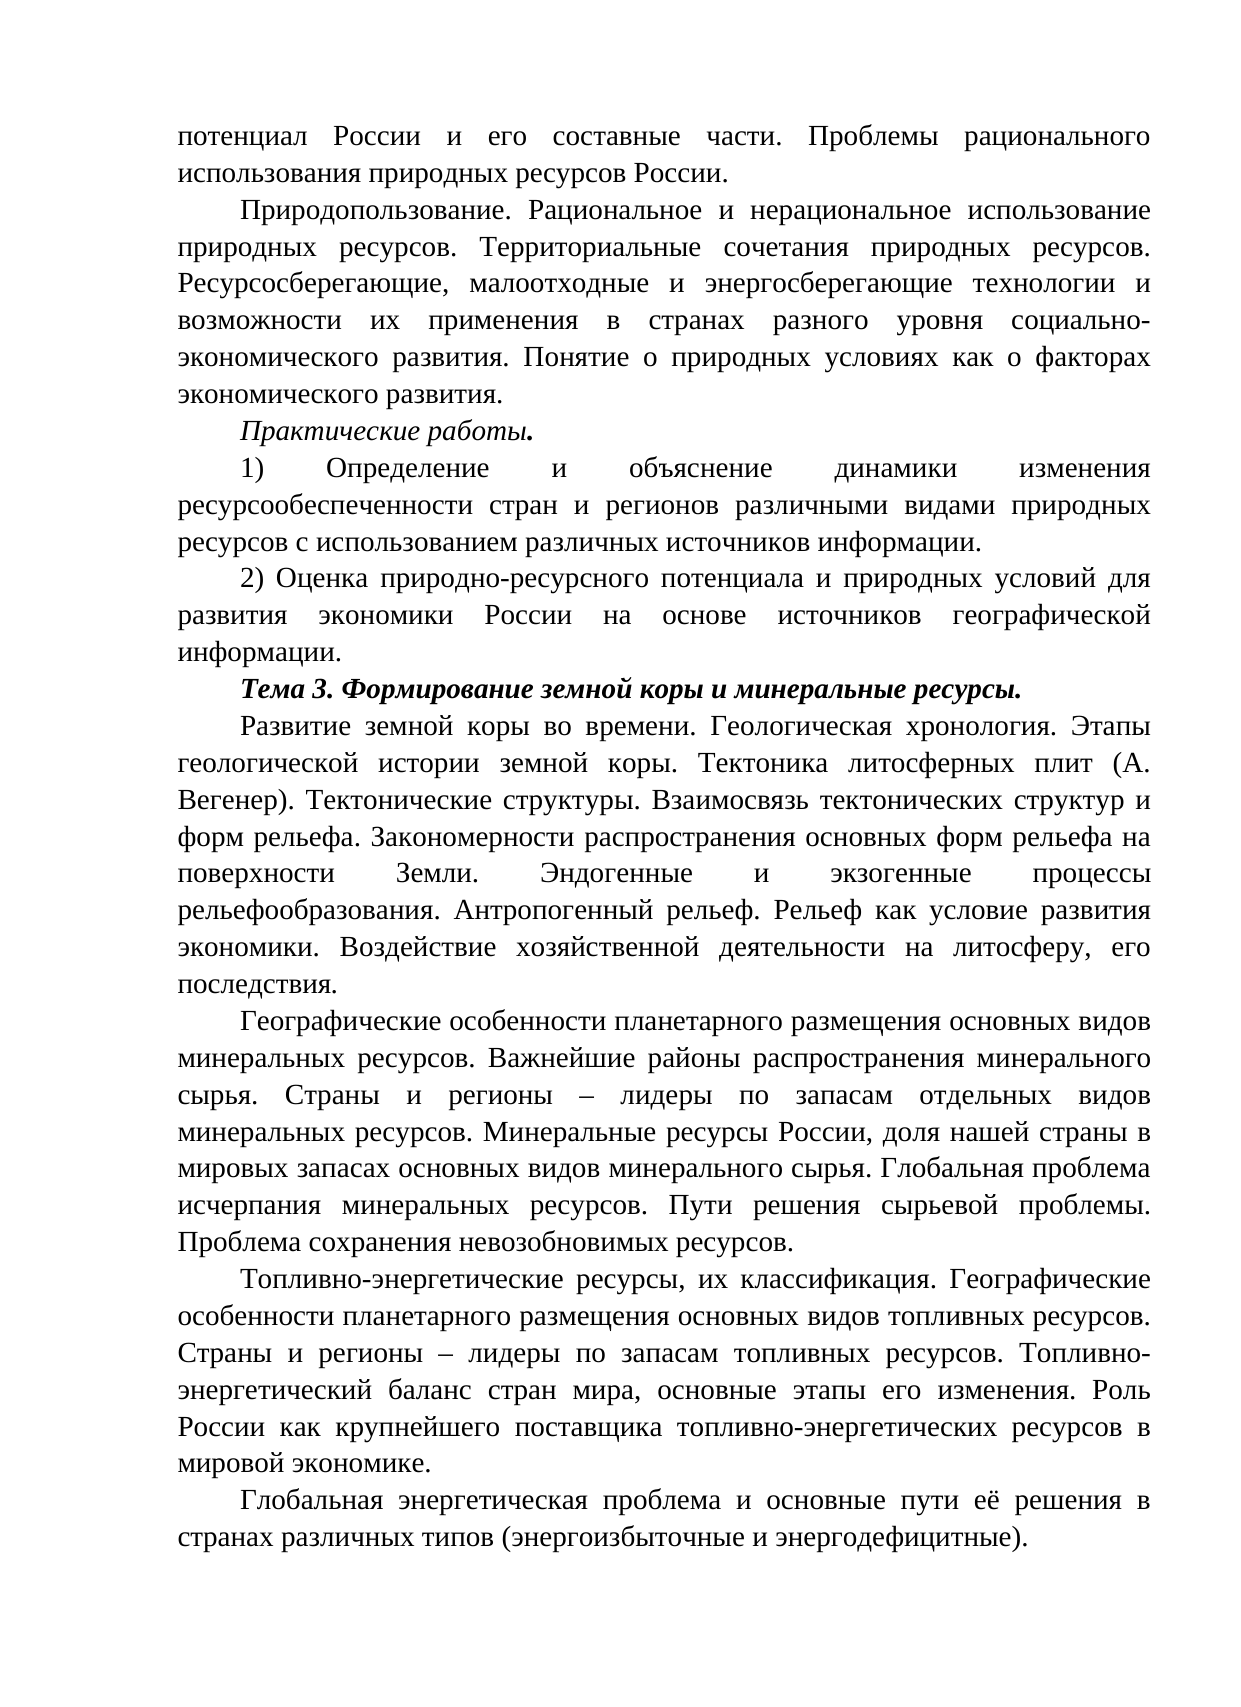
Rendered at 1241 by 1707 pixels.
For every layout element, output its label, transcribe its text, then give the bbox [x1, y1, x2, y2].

text Глобальная энергетическая проблема и основные пути её решения в странах различных типов (энергоизбыточные и энергодефицитные). [177, 1482, 1152, 1553]
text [177, 118, 1152, 188]
text Тема 3. Формирование земной коры и минеральные ресурсы. [177, 671, 1152, 705]
text Практические работы. [177, 413, 1152, 447]
text 1) Определение и объяснение динамики изменения ресурсообеспеченности стран и регионов различными видами природных ресурсов с использованием различных источников информации. [177, 450, 1152, 557]
text 2) Оценка природно-ресурсного потенциала и природных условий для развития экономики России на основе источников географической информации. [177, 561, 1152, 668]
text Природопользование. Рациональное и нерациональное использование природных ресурсов. Территориальные сочетания природных ресурсов. Ресурсосберегающие, малоотходные и энергосберегающие технологии и возможности их применения в странах разного уровня социально-экономического развития. Понятие о природных условиях как о факторах экономического развития. [177, 192, 1152, 410]
text Развитие земной коры во времени. Геологическая хронология. Этапы геологической истории земной коры. Тектоника литосферных плит (А. Вегенер). Тектонические структуры. Взаимосвязь тектонических структур и форм рельефа. Закономерности распространения основных форм рельефа на поверхности Земли. Эндогенные и экзогенные процессы рельефообразования. Антропогенный рельеф. Рельеф как условие развития экономики. Воздействие хозяйственной деятельности на литосферу, его последствия. [177, 708, 1152, 1000]
text Топливно-энергетические ресурсы, их классификация. Географические особенности планетарного размещения основных видов топливных ресурсов. Страны и регионы – лидеры по запасам топливных ресурсов. Топливно-энергетический баланс стран мира, основные этапы его изменения. Роль России как крупнейшего поставщика топливно-энергетических ресурсов в мировой экономике. [177, 1261, 1152, 1479]
text Географические особенности планетарного размещения основных видов минеральных ресурсов. Важнейшие районы распространения минерального сырья. Страны и регионы – лидеры по запасам отдельных видов минеральных ресурсов. Минеральные ресурсы России, доля нашей страны в мировых запасах основных видов минерального сырья. Глобальная проблема исчерпания минеральных ресурсов. Пути решения сырьевой проблемы. Проблема сохранения невозобновимых ресурсов. [177, 1003, 1152, 1258]
